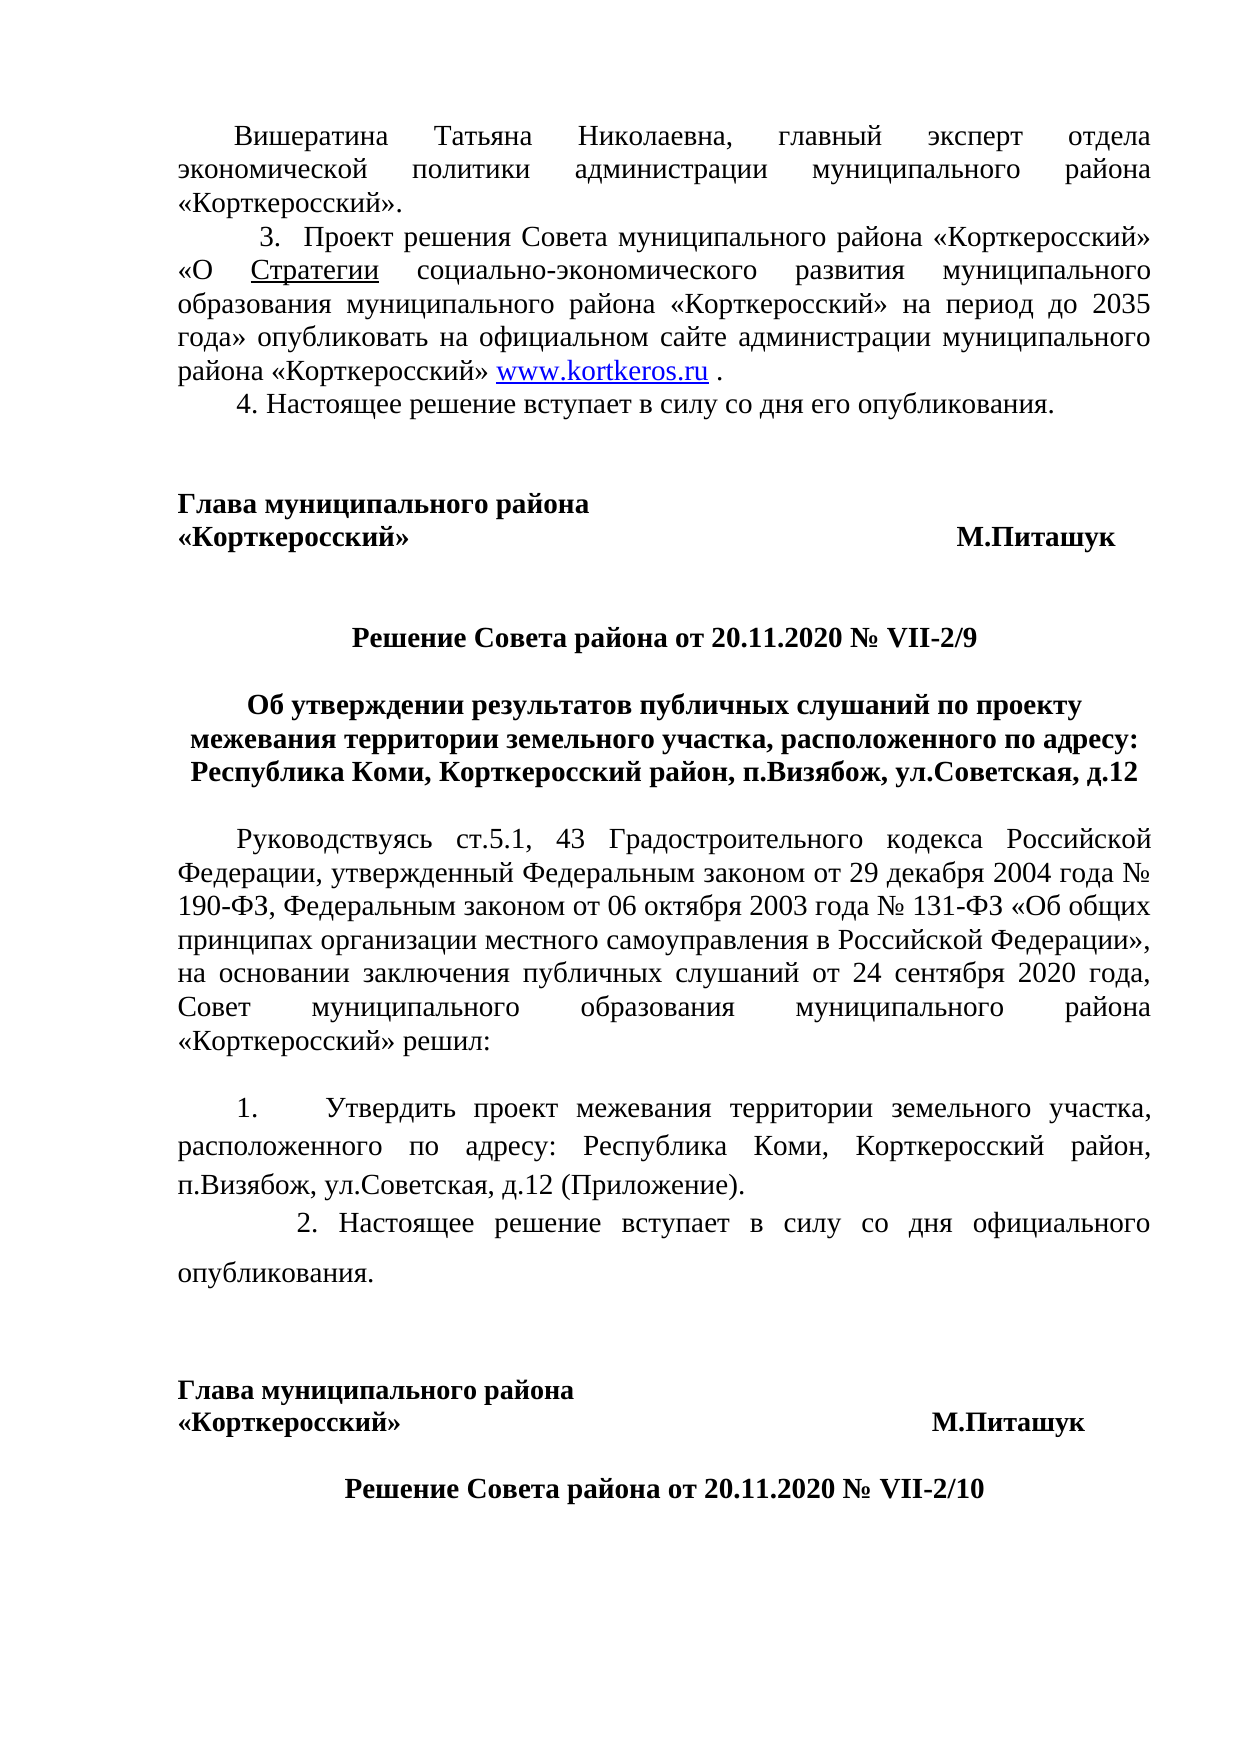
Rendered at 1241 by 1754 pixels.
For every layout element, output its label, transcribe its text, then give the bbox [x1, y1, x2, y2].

text 2. Настоящее решение вступает в силу со дня официального опубликования. [177, 1205, 1152, 1289]
text «Корткеросский» М.Питашук [177, 519, 1152, 553]
list Утвердить проект межевания территории земельного участка, расположенного по адресу: Республика Коми, Корткеросский район, п.Визябож, ул.Советская, д.12 (Приложение). [177, 1090, 1152, 1200]
text «Корткеросский» М.Питашук [177, 1405, 1152, 1438]
text Глава муниципального района [177, 1373, 1152, 1405]
text Об утверждении результатов публичных слушаний по проекту межевания территории земельного участка, расположенного по адресу: Республика Коми, Корткеросский район, п.Визябож, ул.Советская, д.12 [177, 687, 1152, 788]
text Решение Совета района от 20.11.2020 № VII-2/10 [177, 1471, 1152, 1505]
text Решение Совета района от 20.11.2020 № VII-2/9 [177, 620, 1152, 654]
text Руководствуясь ст.5.1, 43 Градостроительного кодекса Российской Федерации, утвержденный Федеральным законом от 29 декабря 2004 года № 190-ФЗ, Федеральным законом от 06 октября 2003 года № 131-ФЗ «Об общих принципах организации местного самоуправления в Российской Федерации», на основании заключения публичных слушаний от 24 сентября 2020 года, Совет муниципального образования муниципального района «Корткеросский» решил: [177, 821, 1152, 1056]
list Проект решения Совета муниципального района «Корткеросский» «О Стратегии социально-экономического развития муниципального образования муниципального района «Корткеросский» на период до 2035 года» опубликовать на официальном сайте администрации муниципального района «Корткеросский» www.kortkeros.ru . [177, 219, 1152, 386]
text Глава муниципального района [177, 486, 1152, 519]
text Вишератина Татьяна Николаевна, главный эксперт отдела экономической политики администрации муниципального района «Корткеросский». [177, 118, 1152, 219]
list Настоящее решение вступает в силу со дня его опубликования. [177, 386, 1152, 420]
